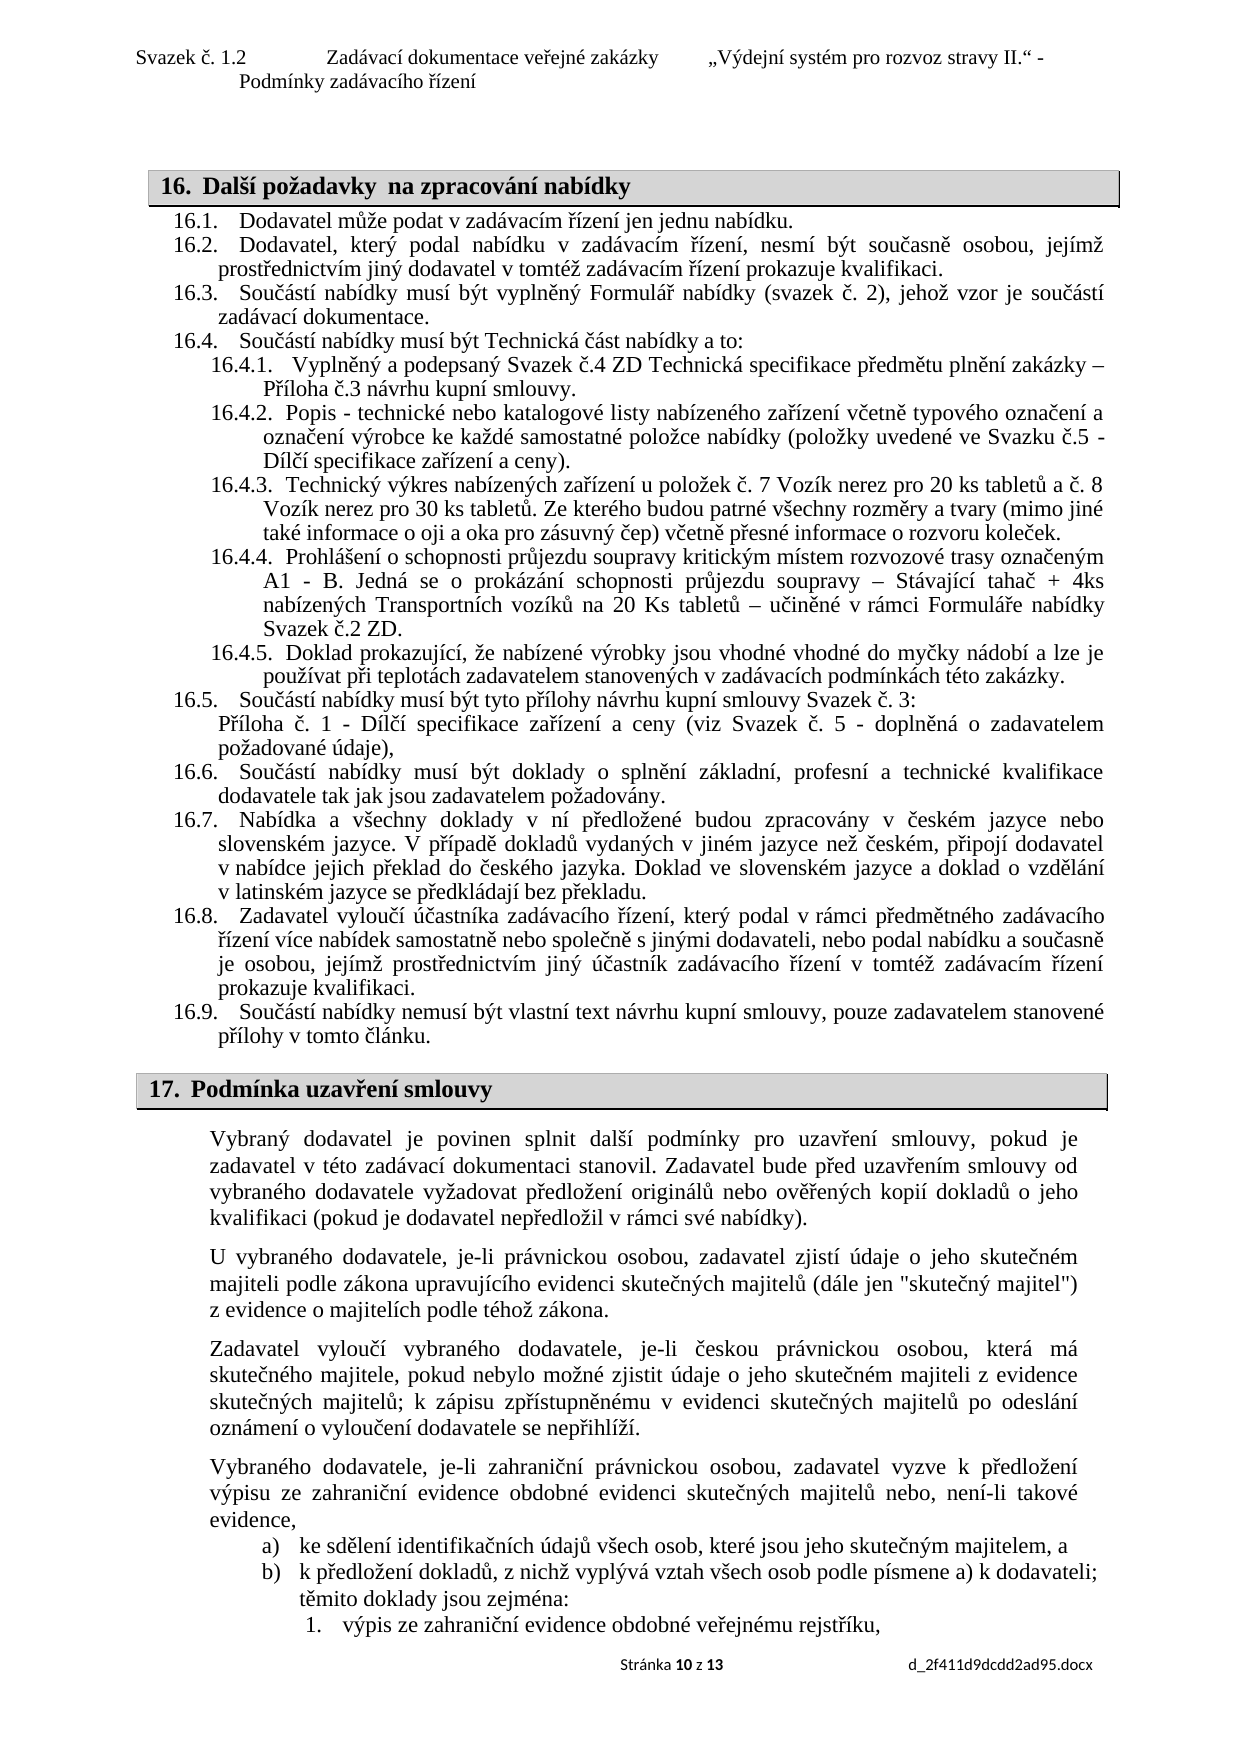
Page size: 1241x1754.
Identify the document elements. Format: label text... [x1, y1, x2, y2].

list Součástí nabídky musí být Technická část nabídky a to: [173, 329, 1105, 353]
list Vybraný dodavatel je povinen splnit další podmínky pro uzavření smlouvy, pokud je zadavatel v této zadávací dokumentaci stanovil. Zadavatel bude před uzavřením smlouvy od vybraného dodavatele vyžadovat předložení originálů nebo ověřených kopií dokladů o jeho kvalifikaci (pokud je dodavatel nepředložil v rámci své nabídky). [209, 1125, 1079, 1231]
list Zadavatel vyloučí vybraného dodavatele, je-li českou právnickou osobou, která má skutečného majitele, pokud nebylo možné zjistit údaje o jeho skutečném majiteli z evidence skutečných majitelů; k zápisu zpřístupněnému v evidenci skutečných majitelů po odeslání oznámení o vyloučení dodavatele se nepřihlíží. [209, 1335, 1079, 1440]
list U vybraného dodavatele, je-li právnickou osobou, zadavatel zjistí údaje o jeho skutečném majiteli podle zákona upravujícího evidenci skutečných majitelů (dále jen "skutečný majitel") z evidence o majitelích podle téhož zákona. [209, 1243, 1079, 1322]
list Součástí nabídky musí být doklady o splnění základní, profesní a technické kvalifikace dodavatele tak jak jsou zadavatelem požadovány. [173, 761, 1105, 808]
list Vybraného dodavatele, je-li zahraniční právnickou osobou, zadavatel vyzve k předložení výpisu ze zahraniční evidence obdobné evidenci skutečných majitelů nebo, není-li takové evidence, [209, 1453, 1079, 1532]
list výpis ze zahraniční evidence obdobné veřejnému rejstříku, [305, 1611, 1105, 1637]
list Vyplněný a podepsaný Svazek č.4 ZD Technická specifikace předmětu plnění zakázky – Příloha č.3 návrhu kupní smlouvy. [210, 353, 1105, 401]
text Příloha č. 1 - Dílčí specifikace zařízení a ceny (viz Svazek č. 5 - doplněná o zadavatelem požadované údaje), [218, 713, 1105, 761]
list Součástí nabídky nemusí být vlastní text návrhu kupní smlouvy, pouze zadavatelem stanovené přílohy v tomto článku. [173, 1000, 1105, 1048]
list Technický výkres nabízených zařízení u položek č. 7 Vozík nerez pro 20 ks tabletů a č. 8 Vozík nerez pro 30 ks tabletů. Ze kterého budou patrné všechny rozměry a tvary (mimo jiné také informace o oji a oka pro zásuvný čep) včetně přesné informace o rozvoru koleček. [210, 473, 1105, 545]
list Zadavatel vyloučí účastníka zadávacího řízení, který podal v rámci předmětného zadávacího řízení více nabídek samostatně nebo společně s jinými dodavateli, nebo podal nabídku a současně je osobou, jejímž prostřednictvím jiný účastník zadávacího řízení v tomtéž zadávacím řízení prokazuje kvalifikaci. [173, 904, 1105, 1000]
list k předložení dokladů, z nichž vyplývá vztah všech osob podle písmene a) k dodavateli; těmito doklady jsou zejména: [262, 1558, 1105, 1611]
list Nabídka a všechny doklady v ní předložené budou zpracovány v českém jazyce nebo slovenském jazyce. V případě dokladů vydaných v jiném jazyce než českém, připojí dodavatel v nabídce jejich překlad do českého jazyka. Doklad ve slovenském jazyce a doklad o vzdělání v latinském jazyce se předkládají bez překladu. [173, 808, 1105, 904]
list Součástí nabídky musí být tyto přílohy návrhu kupní smlouvy Svazek č. 3: [173, 689, 1105, 713]
list Součástí nabídky musí být vyplněný Formulář nabídky (svazek č. 2), jehož vzor je součástí zadávací dokumentace. [173, 281, 1105, 329]
list Prohlášení o schopnosti průjezdu soupravy kritickým místem rozvozové trasy označeným A1 - B. Jedná se o prokázání schopnosti průjezdu soupravy – Stávající tahač + 4ks nabízených Transportních vozíků na 20 Ks tabletů – učiněné v rámci Formuláře nabídky Svazek č.2 ZD. [210, 545, 1105, 641]
list Popis - technické nebo katalogové listy nabízeného zařízení včetně typového označení a označení výrobce ke každé samostatné položce nabídky (položky uvedené ve Svazku č.5 - Dílčí specifikace zařízení a ceny). [210, 401, 1105, 473]
list Dodavatel může podat v zadávacím řízení jen jednu nabídku. [173, 209, 1105, 233]
list Doklad prokazující, že nabízené výrobky jsou vhodné vhodné do myčky nádobí a lze je používat při teplotách zadavatelem stanovených v zadávacích podmínkách této zakázky. [210, 641, 1105, 689]
list Dodavatel, který podal nabídku v zadávacím řízení, nesmí být současně osobou, jejímž prostřednictvím jiný dodavatel v tomtéž zadávacím řízení prokazuje kvalifikaci. [173, 233, 1105, 281]
list ke sdělení identifikačních údajů všech osob, které jsou jeho skutečným majitelem, a [262, 1532, 1105, 1558]
